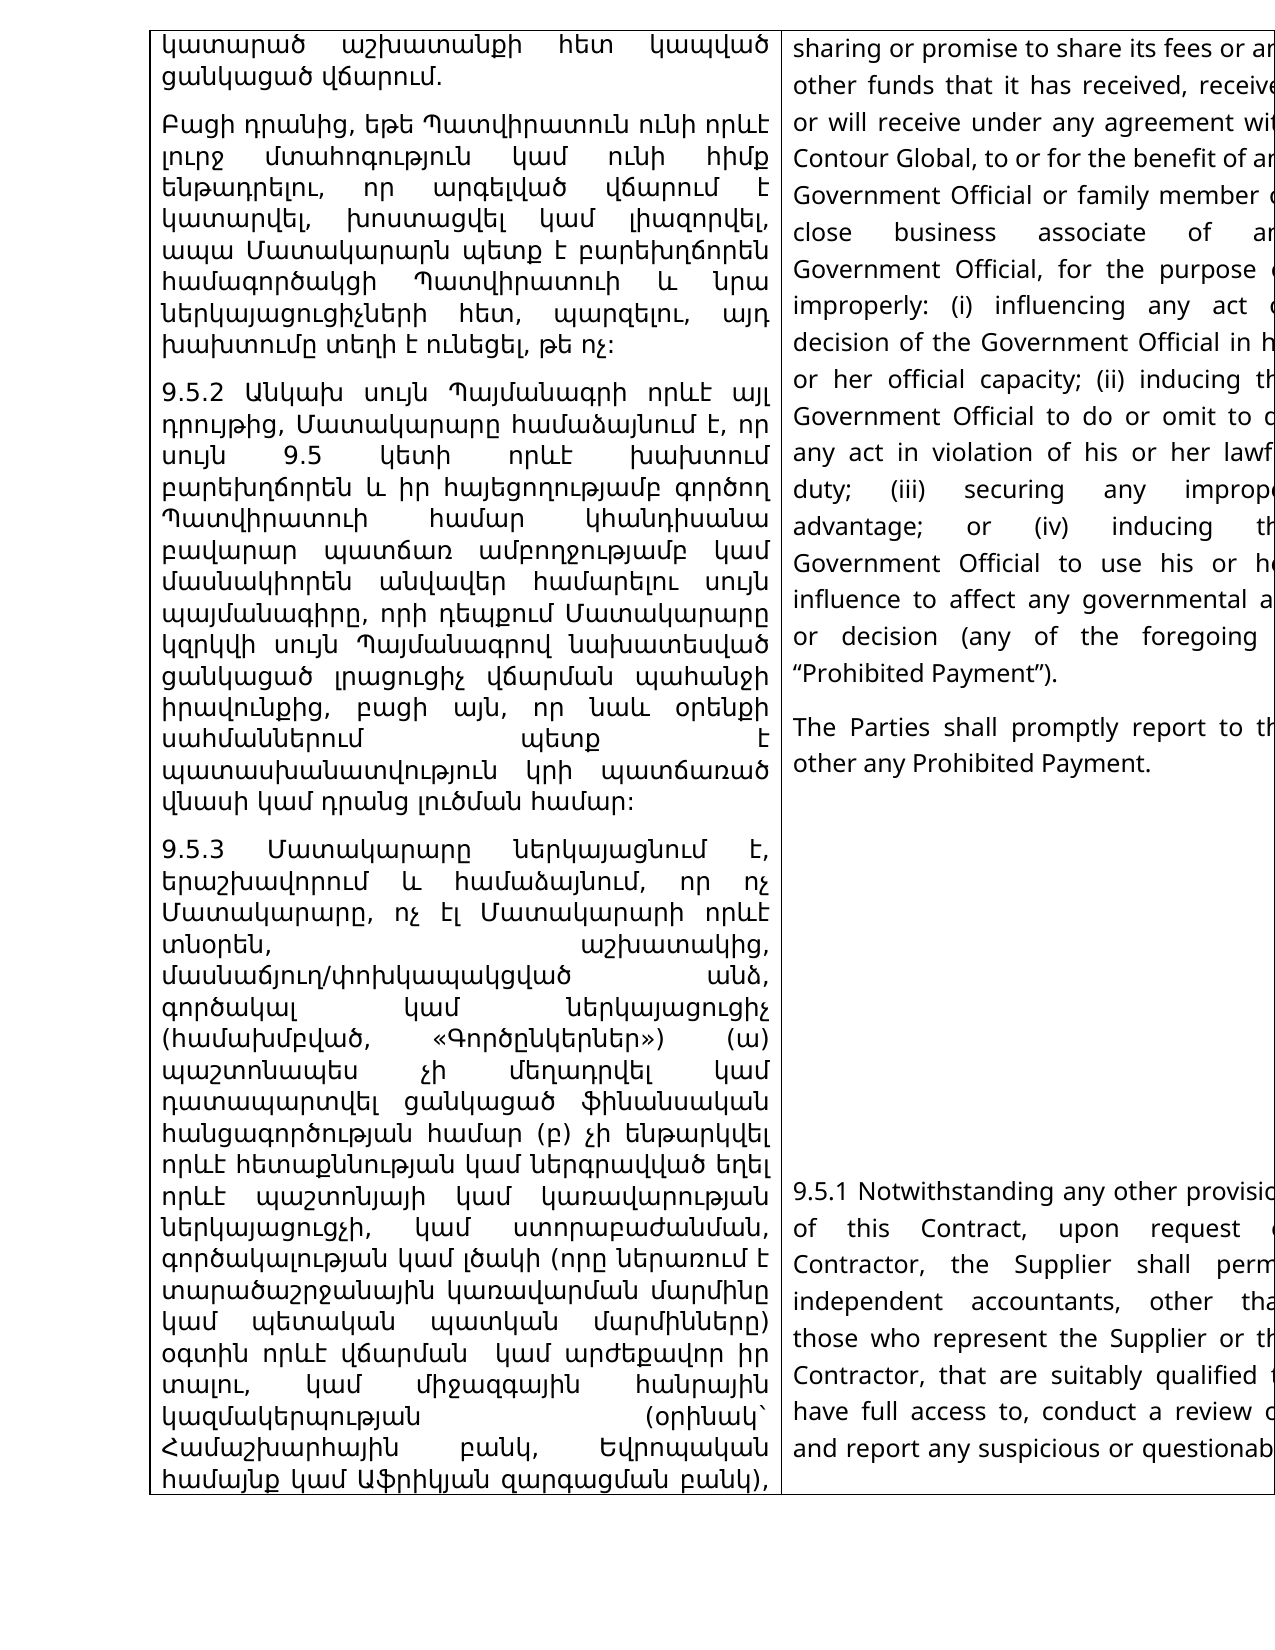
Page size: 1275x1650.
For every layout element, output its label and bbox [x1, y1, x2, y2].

table_header [782, 31, 1274, 1494]
table_header [151, 31, 781, 1494]
